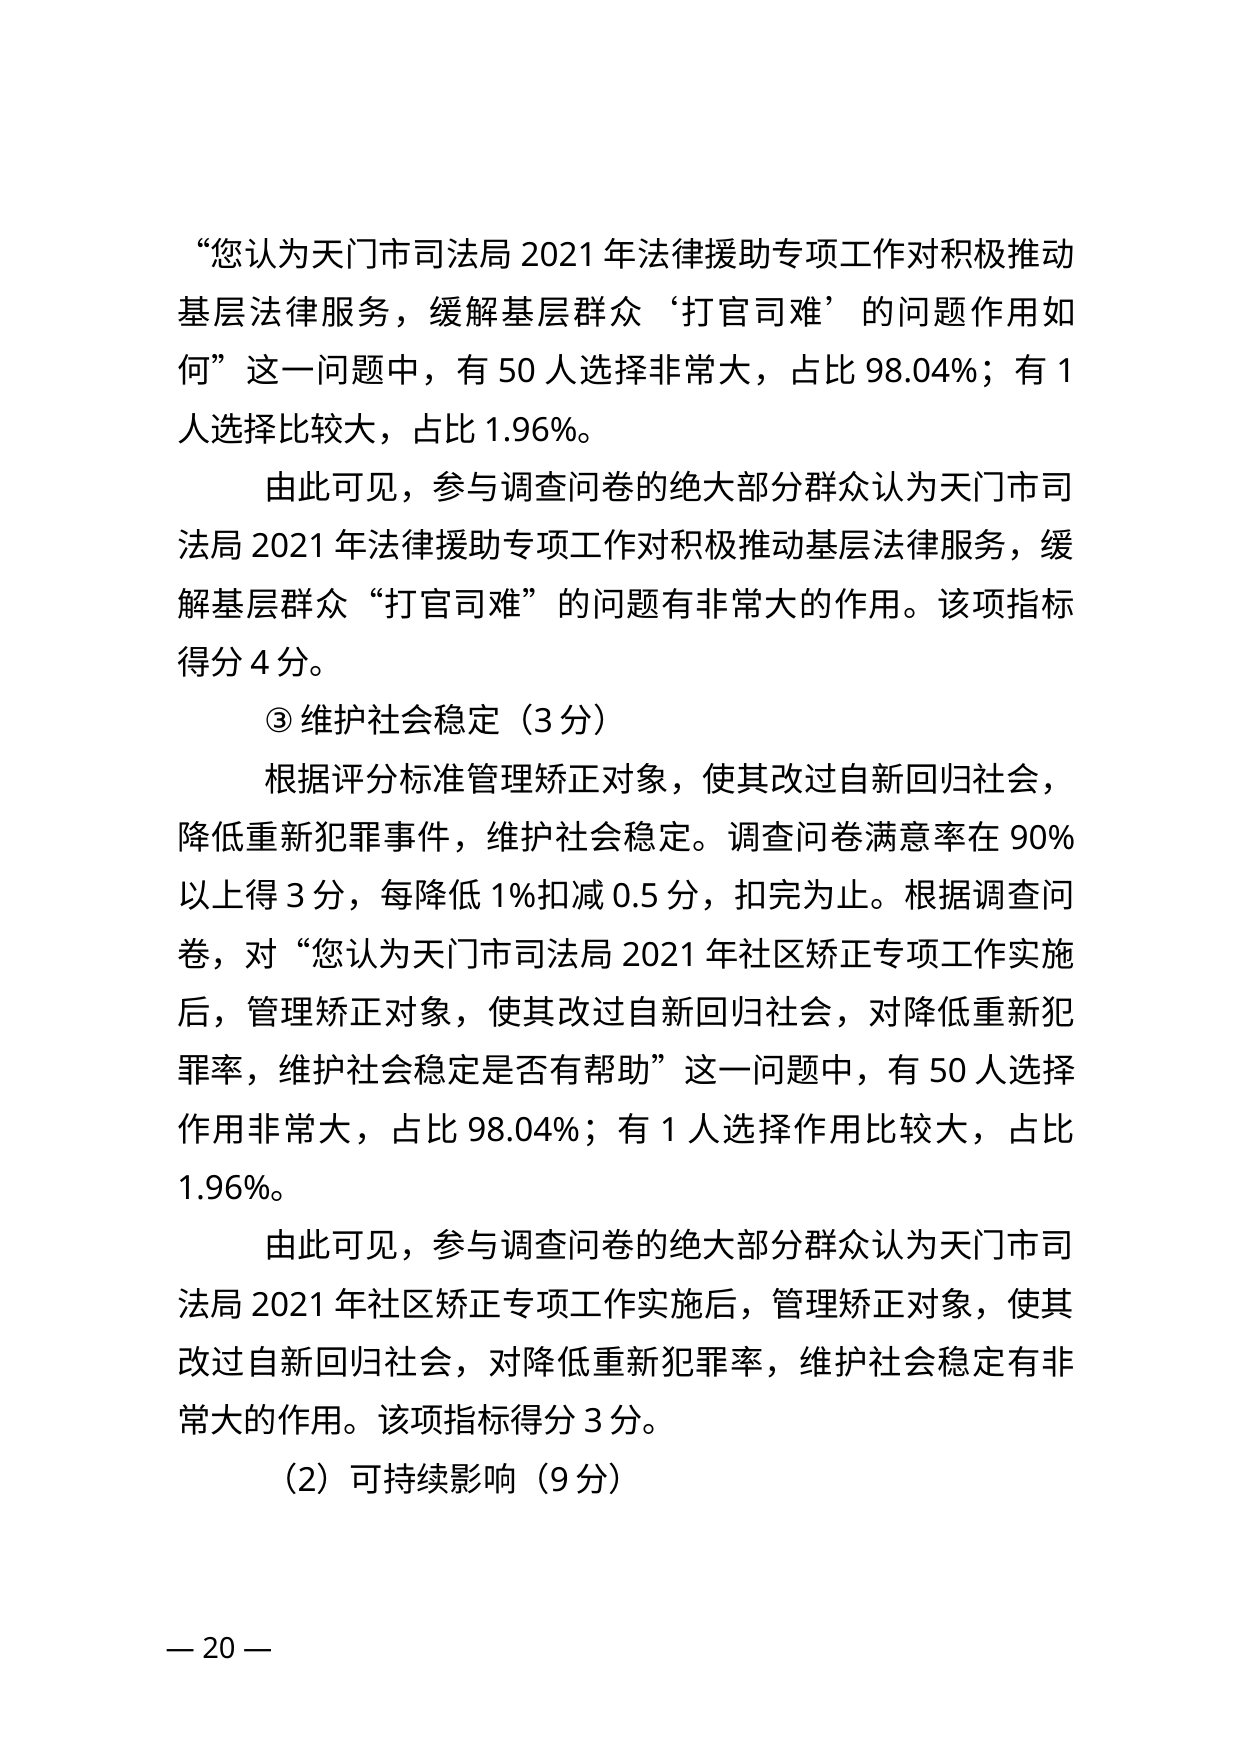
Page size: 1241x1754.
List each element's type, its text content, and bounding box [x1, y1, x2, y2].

list ③维护社会稳定（3分） [177, 686, 1075, 744]
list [177, 219, 1075, 453]
list 由此可见，参与调查问卷的绝大部分群众认为天门市司法局2021年社区矫正专项工作实施后，管理矫正对象，使其改过自新回归社会，对降低重新犯罪率，维护社会稳定有非常大的作用。该项指标得分3分。 [177, 1211, 1075, 1444]
list 根据评分标准管理矫正对象，使其改过自新回归社会，降低重新犯罪事件，维护社会稳定。调查问卷满意率在90%以上得3分，每降低1%扣减0.5分，扣完为止。根据调查问卷，对“您认为天门市司法局2021年社区矫正专项工作实施后，管理矫正对象，使其改过自新回归社会，对降低重新犯罪率，维护社会稳定是否有帮助”这一问题中，有50人选择作用非常大，占比98.04%；有1人选择作用比较大，占比1.96%。 [177, 744, 1075, 1211]
list 由此可见，参与调查问卷的绝大部分群众认为天门市司法局2021年法律援助专项工作对积极推动基层法律服务，缓解基层群众“打官司难”的问题有非常大的作用。该项指标得分4分。 [177, 453, 1075, 686]
list （2）可持续影响（9分） [177, 1444, 1075, 1503]
